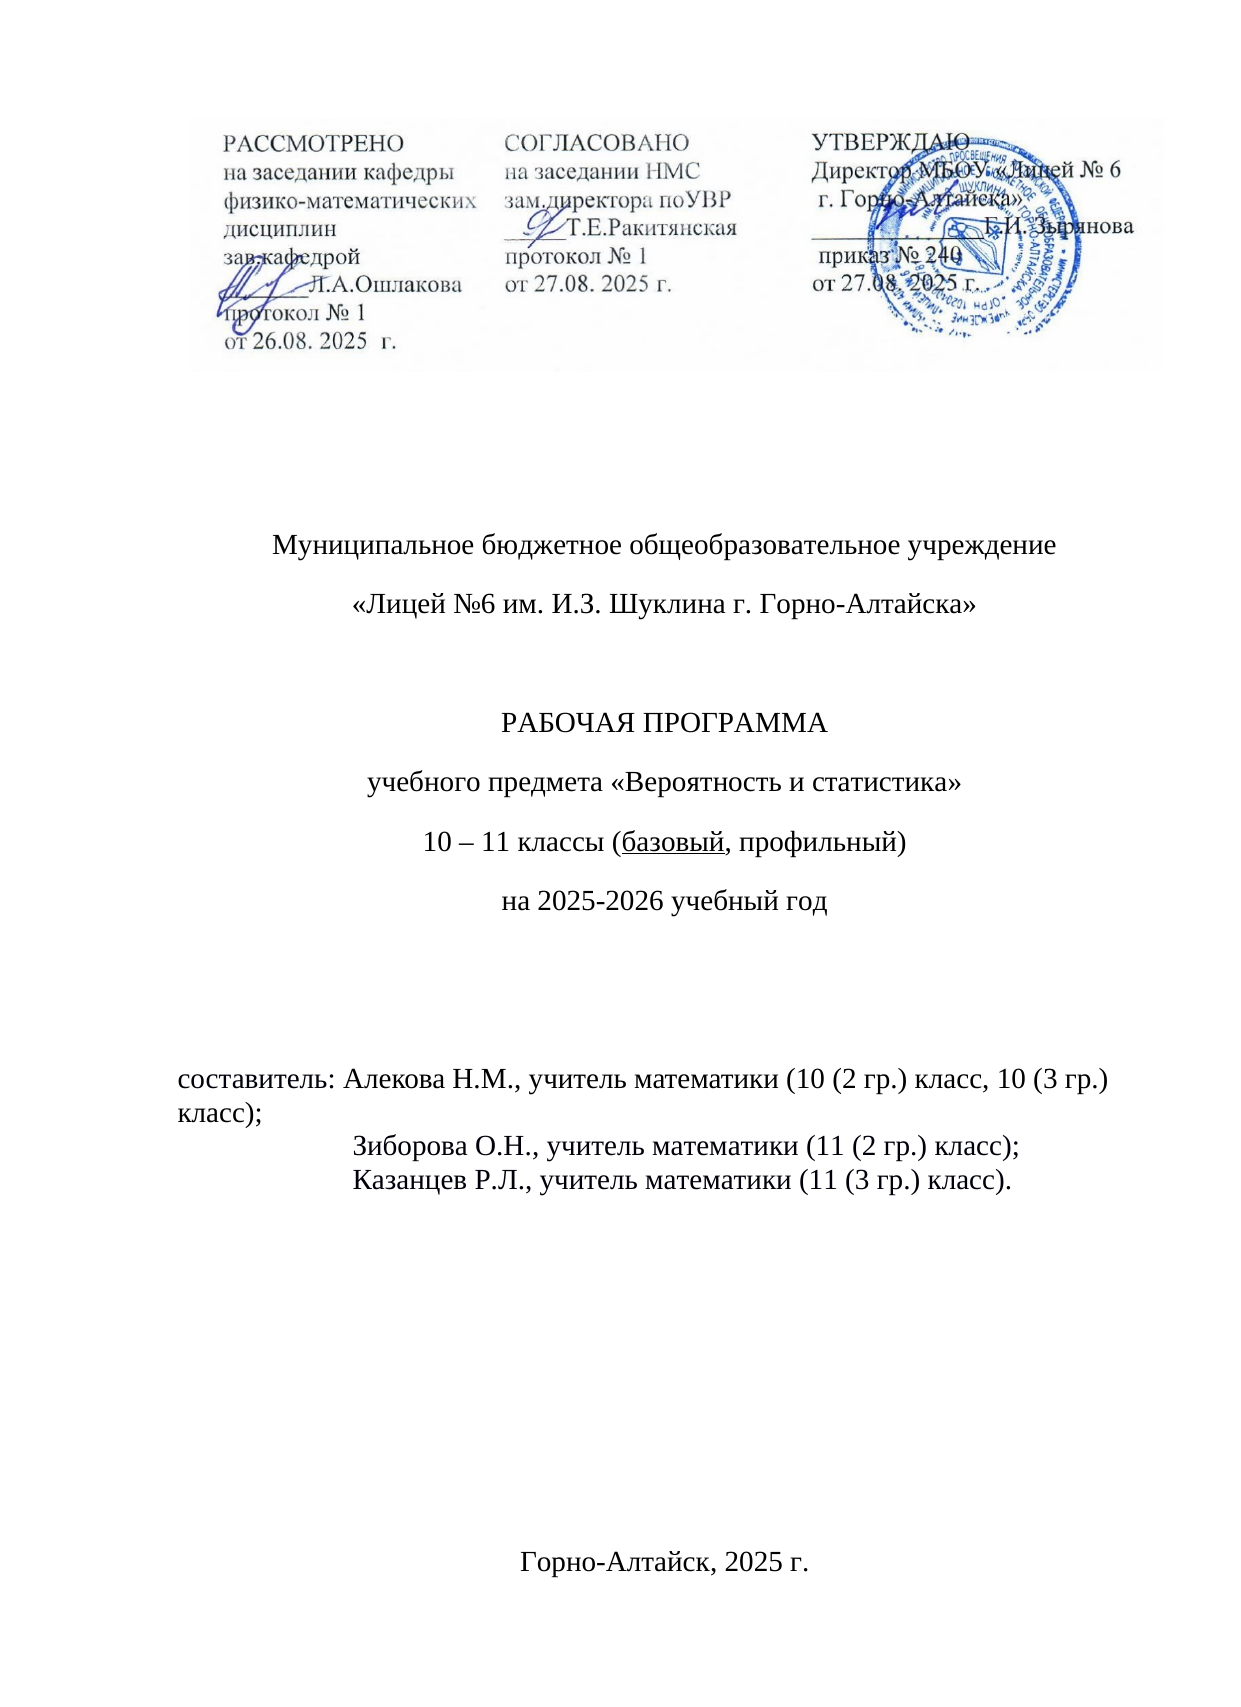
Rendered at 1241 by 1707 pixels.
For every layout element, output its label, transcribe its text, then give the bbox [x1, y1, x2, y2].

text Горно-Алтайск, 2025 г. [177, 1544, 1152, 1578]
text 10 – 11 классы (базовый, профильный) [177, 824, 1152, 857]
picture [189, 118, 1165, 372]
text Муниципальное бюджетное общеобразовательное учреждение [177, 527, 1152, 560]
text Зиборова О.Н., учитель математики (11 (2 гр.) класс); [177, 1128, 1152, 1162]
text «Лицей №6 им. И.З. Шуклина г. Горно-Алтайска» [177, 586, 1152, 620]
text учебного предмета «Вероятность и статистика» [177, 764, 1152, 798]
text на 2025-2026 учебный год [177, 883, 1152, 917]
text Казанцев Р.Л., учитель математики (11 (3 гр.) класс). [177, 1162, 1152, 1195]
text РАБОЧАЯ ПРОГРАММА [177, 705, 1152, 738]
text составитель: Алекова Н.М., учитель математики (10 (2 гр.) класс, 10 (3 гр.) класс); [177, 1061, 1152, 1128]
